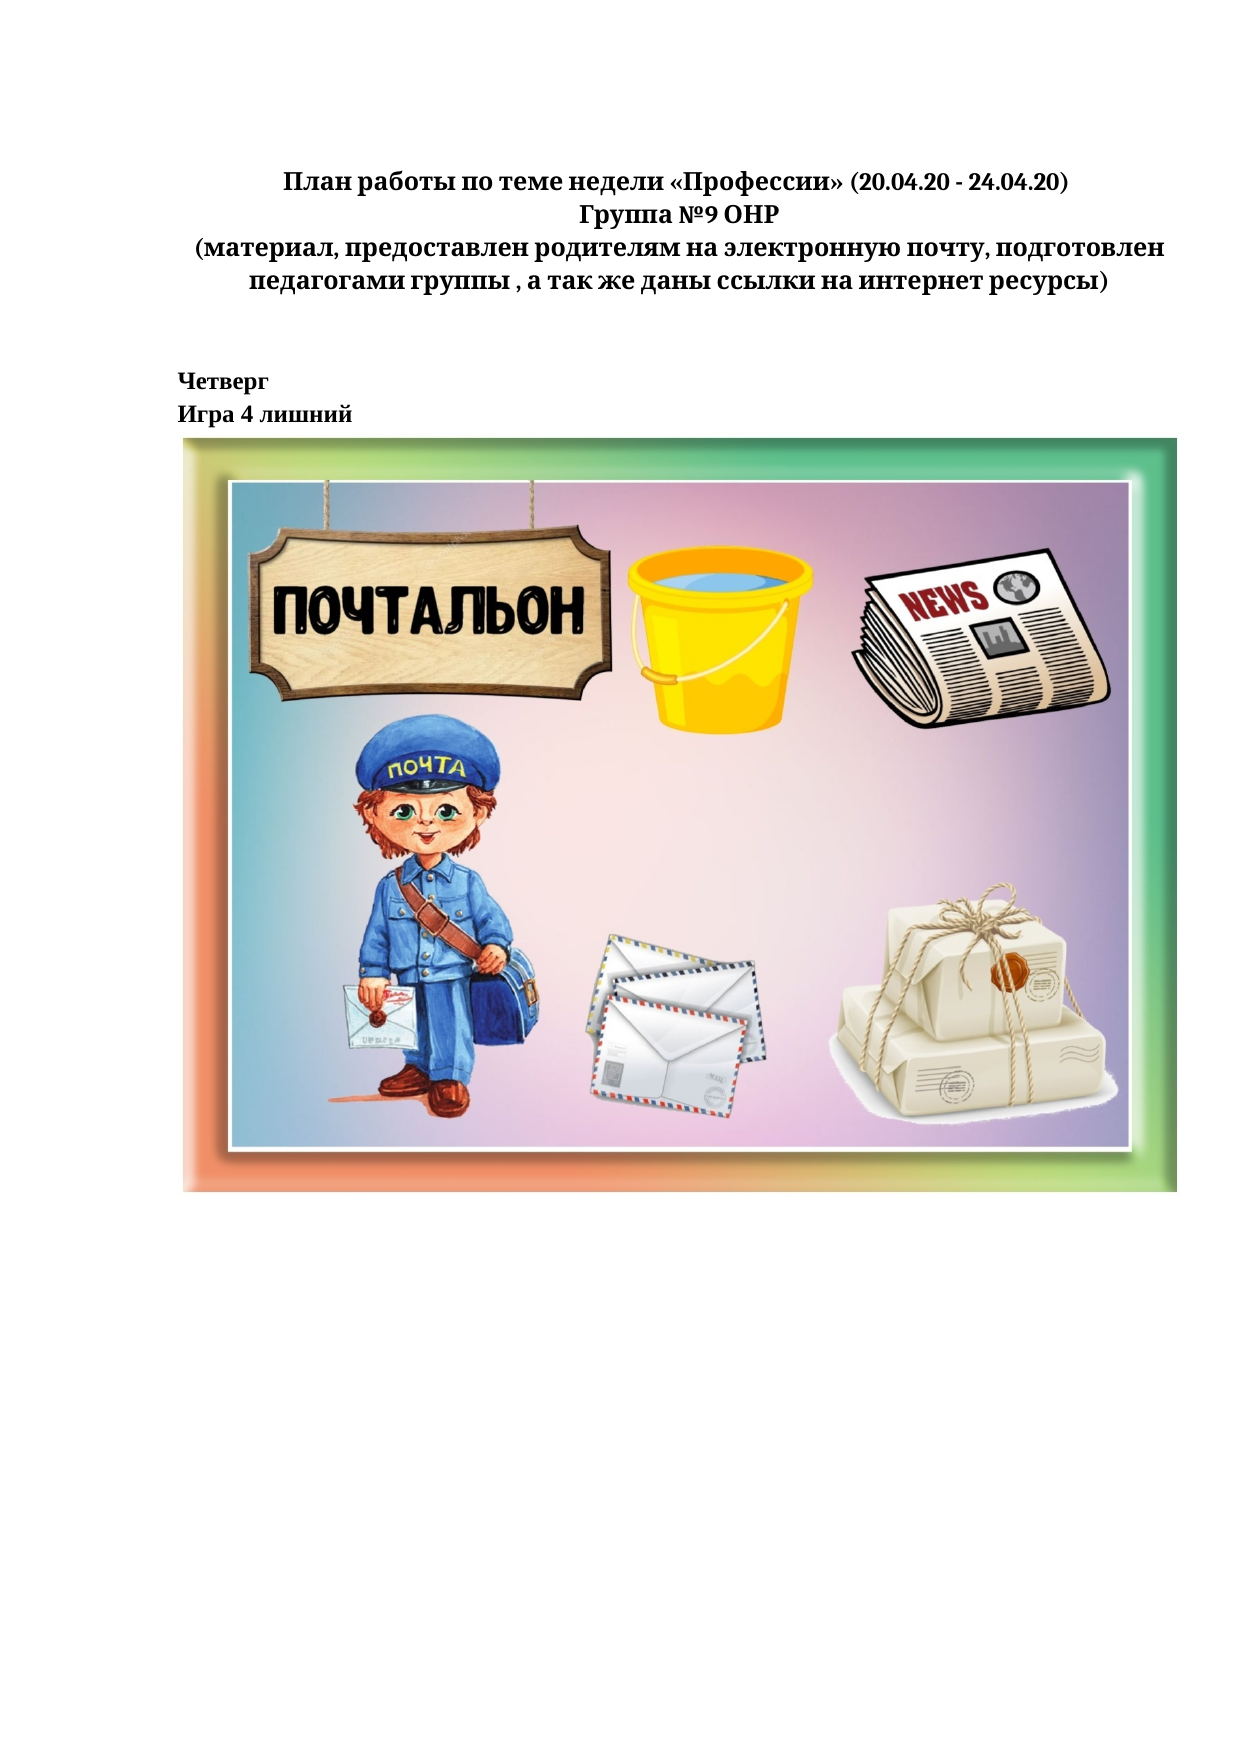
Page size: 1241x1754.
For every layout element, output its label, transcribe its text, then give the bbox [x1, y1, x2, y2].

subtitle План работы по теме недели «Профессии» (20.04.20 - 24.04.20) Группа №9 ОНР (материал, предоставлен родителям на электронную почту, подготовлен педагогами группы , а так же даны ссылки на интернет ресурсы) [177, 168, 1181, 296]
text Игра 4 лишний [177, 399, 1181, 428]
picture [177, 432, 1182, 1197]
text Четверг [177, 366, 1181, 395]
